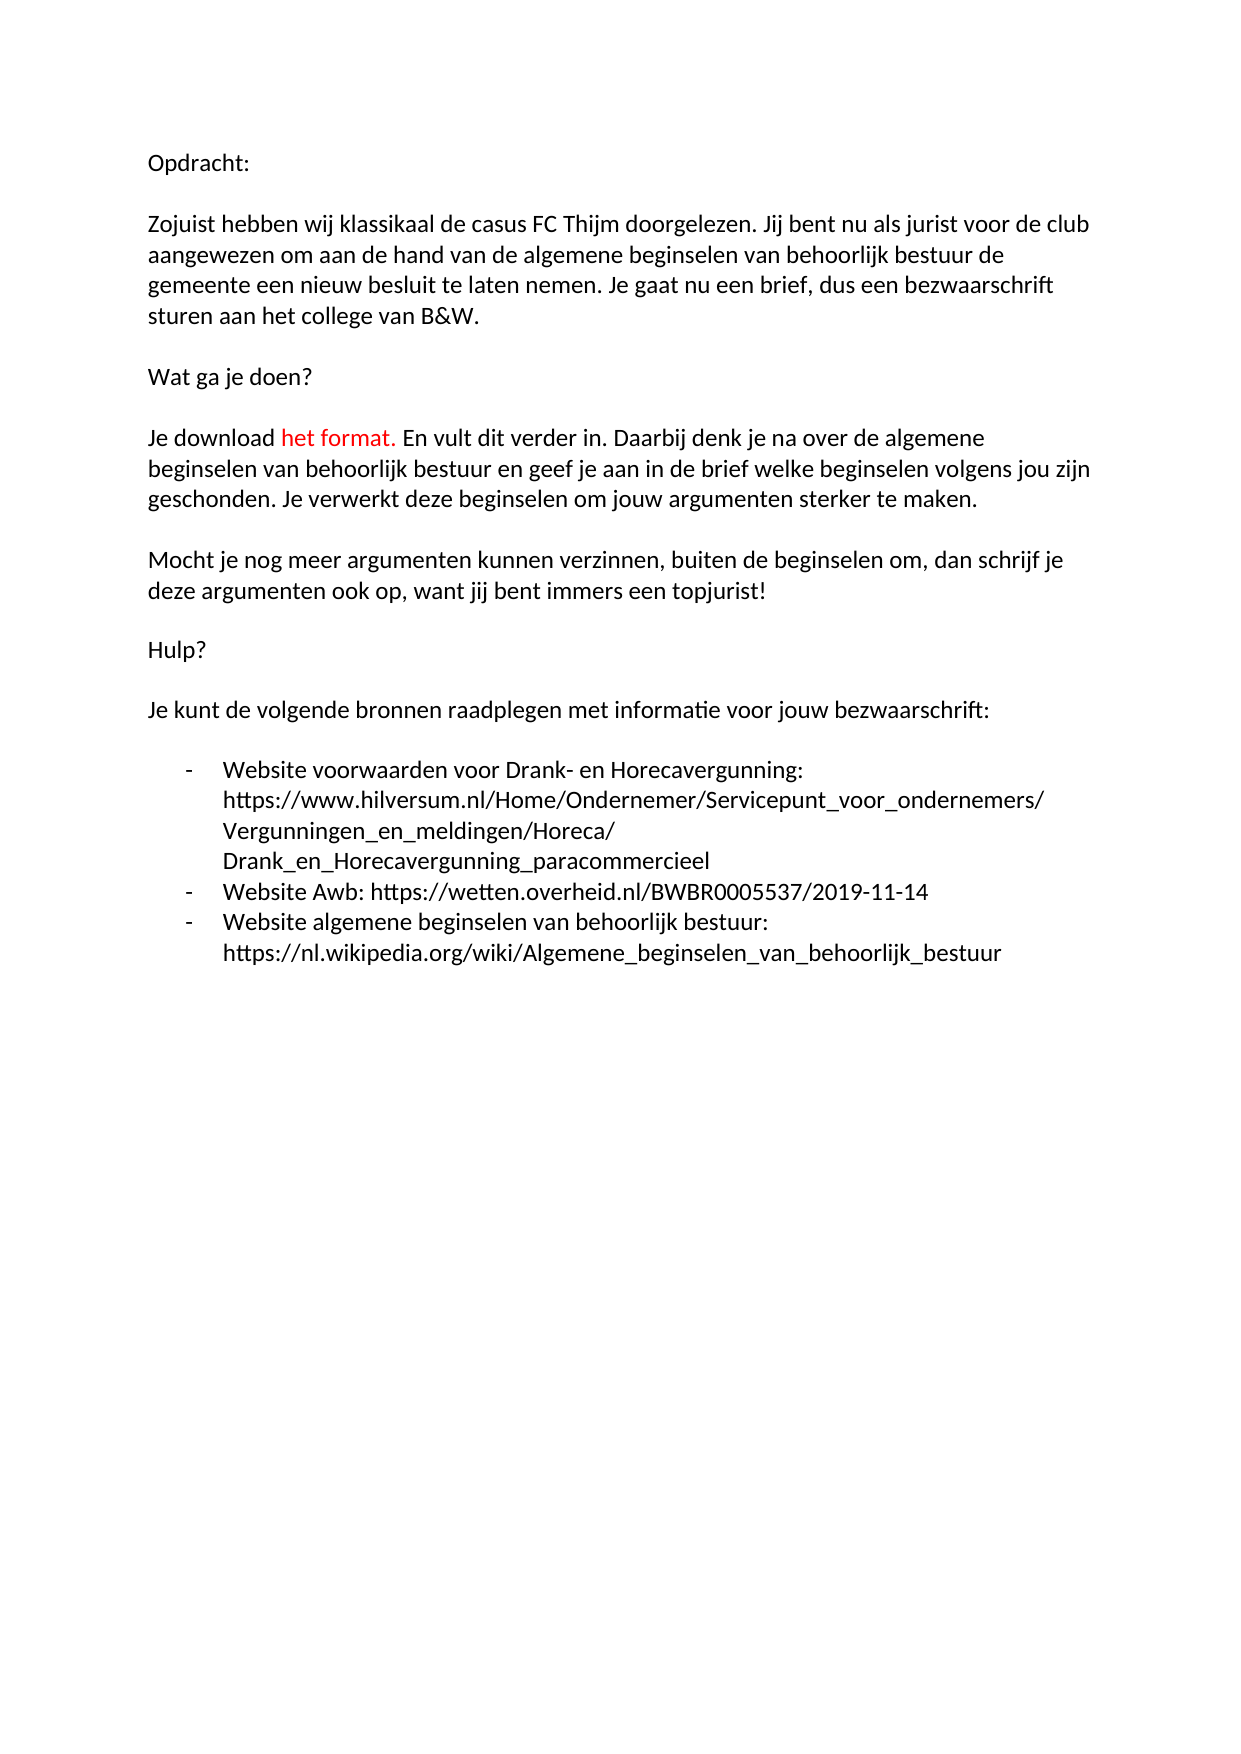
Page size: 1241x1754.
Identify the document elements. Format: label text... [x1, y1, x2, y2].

list Website Awb: https://wetten.overheid.nl/BWBR0005537/2019-11-14 [185, 876, 1093, 907]
list Website voorwaarden voor Drank- en Horecavergunning: https://www.hilversum.nl/Home/Ondernemer/Servicepunt_voor_ondernemers/Vergunningen_en_meldingen/Horeca/Drank_en_Horecavergunning_paracommercieel [185, 754, 1093, 876]
text Mocht je nog meer argumenten kunnen verzinnen, buiten de beginselen om, dan schrijf je deze argumenten ook op, want jij bent immers een topjurist! [148, 544, 1093, 605]
text Hulp? [148, 634, 1093, 665]
text Je download het format. En vult dit verder in. Daarbij denk je na over de algemene beginselen van behoorlijk bestuur en geef je aan in de brief welke beginselen volgens jou zijn geschonden. Je verwerkt deze beginselen om jouw argumenten sterker te maken. [148, 422, 1093, 514]
text Wat ga je doen? [148, 361, 1093, 392]
text Zojuist hebben wij klassikaal de casus FC Thijm doorgelezen. Jij bent nu als jurist voor de club aangewezen om aan de hand van de algemene beginselen van behoorlijk bestuur de gemeente een nieuw besluit te laten nemen. Je gaat nu een brief, dus een bezwaarschrift sturen aan het college van B&W. [148, 209, 1093, 331]
text Je kunt de volgende bronnen raadplegen met informatie voor jouw bezwaarschrift: [148, 694, 1093, 725]
text Opdracht: [148, 148, 1093, 178]
list Website algemene beginselen van behoorlijk bestuur: https://nl.wikipedia.org/wiki/Algemene_beginselen_van_behoorlijk_bestuur [185, 907, 1093, 968]
